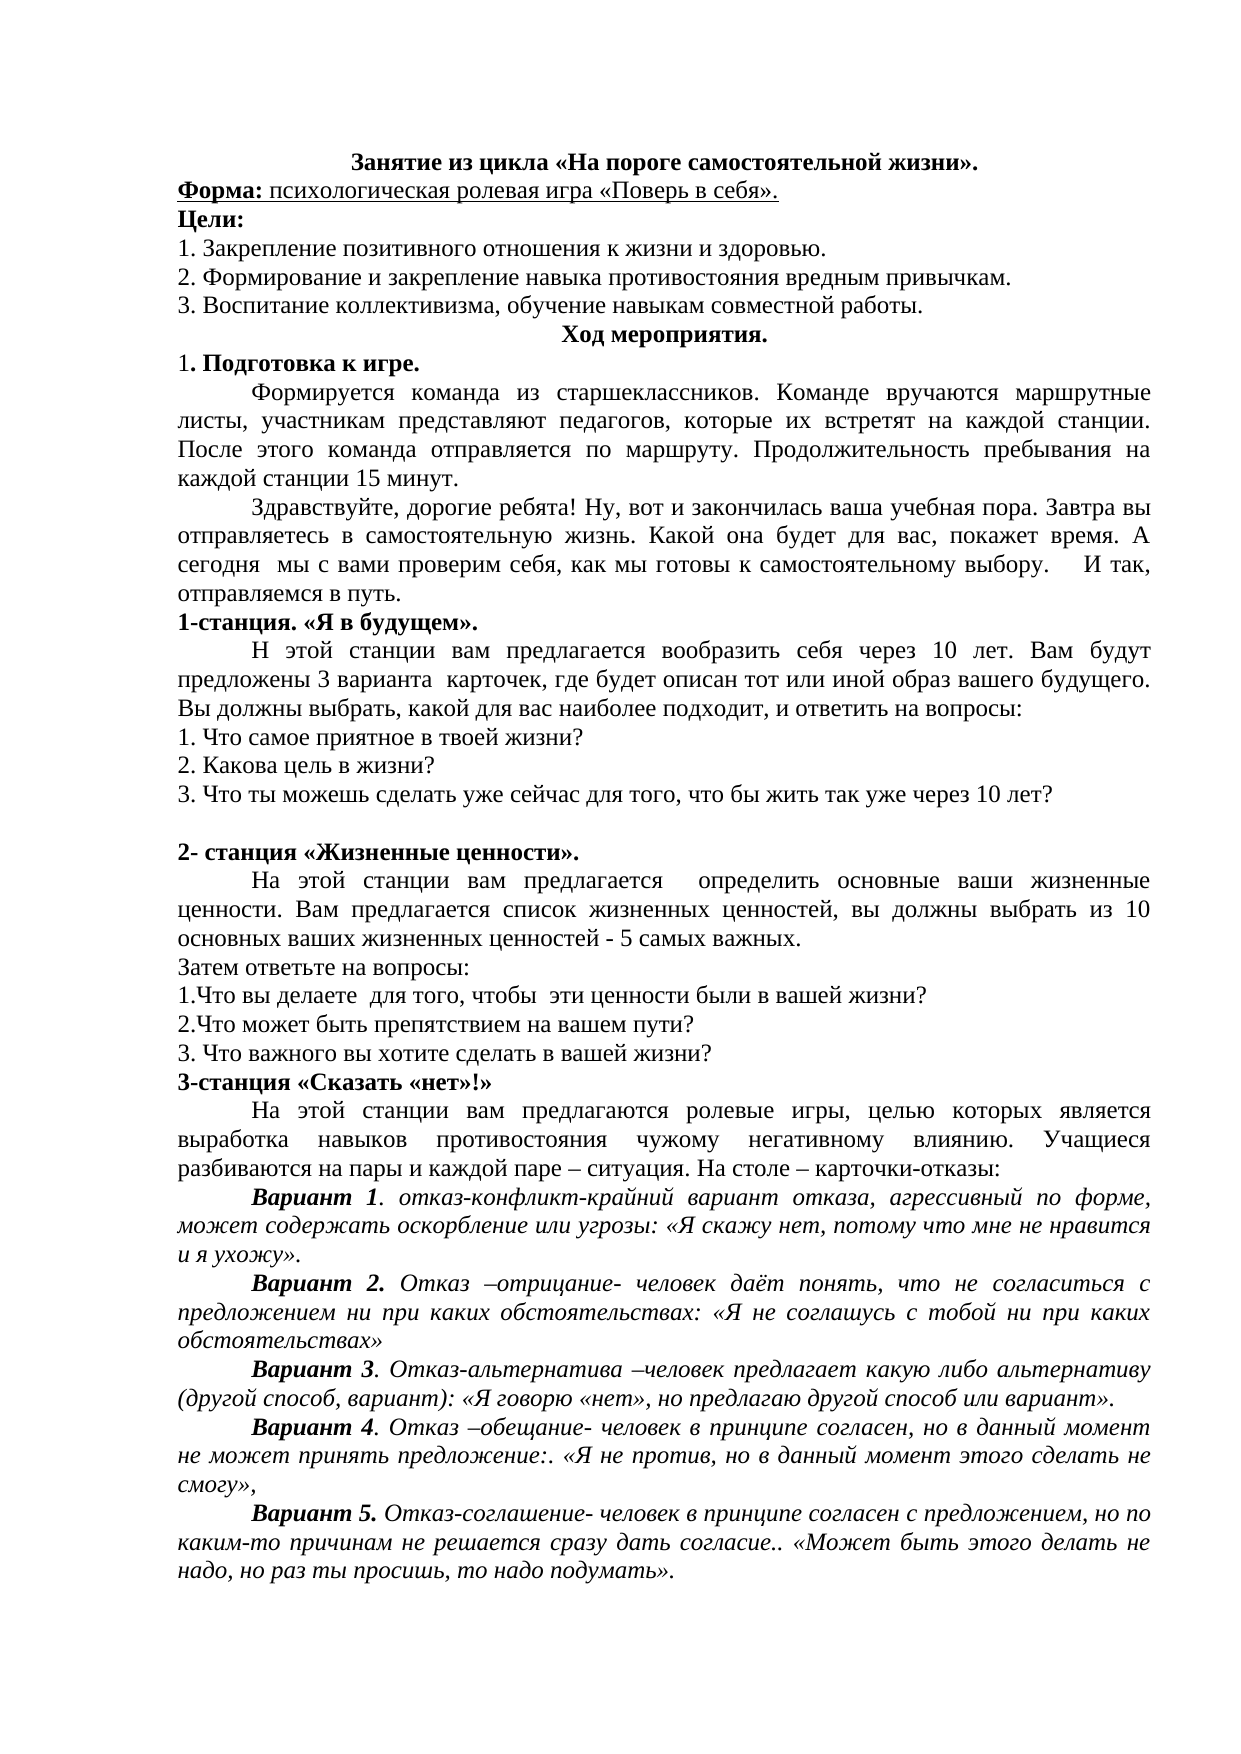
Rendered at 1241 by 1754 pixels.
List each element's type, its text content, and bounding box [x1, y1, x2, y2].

text На этой станции вам предлагаются ролевые игры, целью которых является выработка навыков противостояния чужому негативному влиянию. Учащиеся разбиваются на пары и каждой паре – ситуация. На столе – карточки-отказы: [177, 1096, 1152, 1182]
text 1. Закрепление позитивного отношения к жизни и здоровью. [177, 233, 1152, 262]
text Вариант 4. Отказ –обещание- человек в принципе согласен, но в данный момент не может принять предложение:. «Я не против, но в данный момент этого сделать не смогу», [177, 1412, 1152, 1498]
text Формируется команда из старшеклассников. Команде вручаются маршрутные листы, участникам представляют педагогов, которые их встретят на каждой станции. После этого команда отправляется по маршруту. Продолжительность пребывания на каждой станции 15 минут. [177, 377, 1152, 492]
text 3-станция «Сказать «нет»!» [177, 1067, 1152, 1096]
text Вариант 2. Отказ –отрицание- человек даёт понять, что не согласиться с предложением ни при каких обстоятельствах: «Я не соглашусь с тобой ни при каких обстоятельствах» [177, 1268, 1152, 1354]
text Вариант 5. Отказ-соглашение- человек в принципе согласен с предложением, но по каким-то причинам не решается сразу дать согласие.. «Может быть этого делать не надо, но раз ты просишь, то надо подумать». [177, 1498, 1152, 1584]
text 3. Что важного вы хотите сделать в вашей жизни? [177, 1038, 1152, 1067]
text Здравствуйте, дорогие ребята! Ну, вот и закончилась ваша учебная пора. Завтра вы отправляетесь в самостоятельную жизнь. Какой она будет для вас, покажет время. А сегодня мы с вами проверим себя, как мы готовы к самостоятельному выбору. И так, отправляемся в путь. [177, 492, 1152, 607]
text 2.Что может быть препятствием на вашем пути? [177, 1009, 1152, 1038]
text 1.Что вы делаете для того, чтобы эти ценности были в вашей жизни? [177, 981, 1152, 1009]
text Занятие из цикла «На пороге самостоятельной жизни». [177, 147, 1152, 176]
text Затем ответьте на вопросы: [177, 952, 1152, 981]
text Цели: [177, 204, 1152, 233]
text 3. Что ты можешь сделать уже сейчас для того, что бы жить так уже через 10 лет? [177, 779, 1152, 808]
text 3. Воспитание коллективизма, обучение навыкам совместной работы. [177, 291, 1152, 319]
text Ход мероприятия. [177, 319, 1152, 348]
text Форма: психологическая ролевая игра «Поверь в себя». [177, 176, 1152, 204]
text 2. Какова цель в жизни? [177, 751, 1152, 779]
text 1. Что самое приятное в твоей жизни? [177, 722, 1152, 751]
text Вариант 1. отказ-конфликт-крайний вариант отказа, агрессивный по форме, может содержать оскорбление или угрозы: «Я скажу нет, потому что мне не нравится и я ухожу». [177, 1182, 1152, 1268]
text 1. Подготовка к игре. [177, 348, 1152, 377]
text Н этой станции вам предлагается вообразить себя через 10 лет. Вам будут предложены 3 варианта карточек, где будет описан тот или иной образ вашего будущего. Вы должны выбрать, какой для вас наиболее подходит, и ответить на вопросы: [177, 636, 1152, 722]
text 1-станция. «Я в будущем». [177, 607, 1152, 636]
text 2. Формирование и закрепление навыка противостояния вредным привычкам. [177, 262, 1152, 291]
text На этой станции вам предлагается определить основные ваши жизненные ценности. Вам предлагается список жизненных ценностей, вы должны выбрать из 10 основных ваших жизненных ценностей - 5 самых важных. [177, 866, 1152, 952]
text Вариант 3. Отказ-альтернатива –человек предлагает какую либо альтернативу (другой способ, вариант): «Я говорю «нет», но предлагаю другой способ или вариант». [177, 1354, 1152, 1412]
text 2- станция «Жизненные ценности». [177, 837, 1152, 866]
